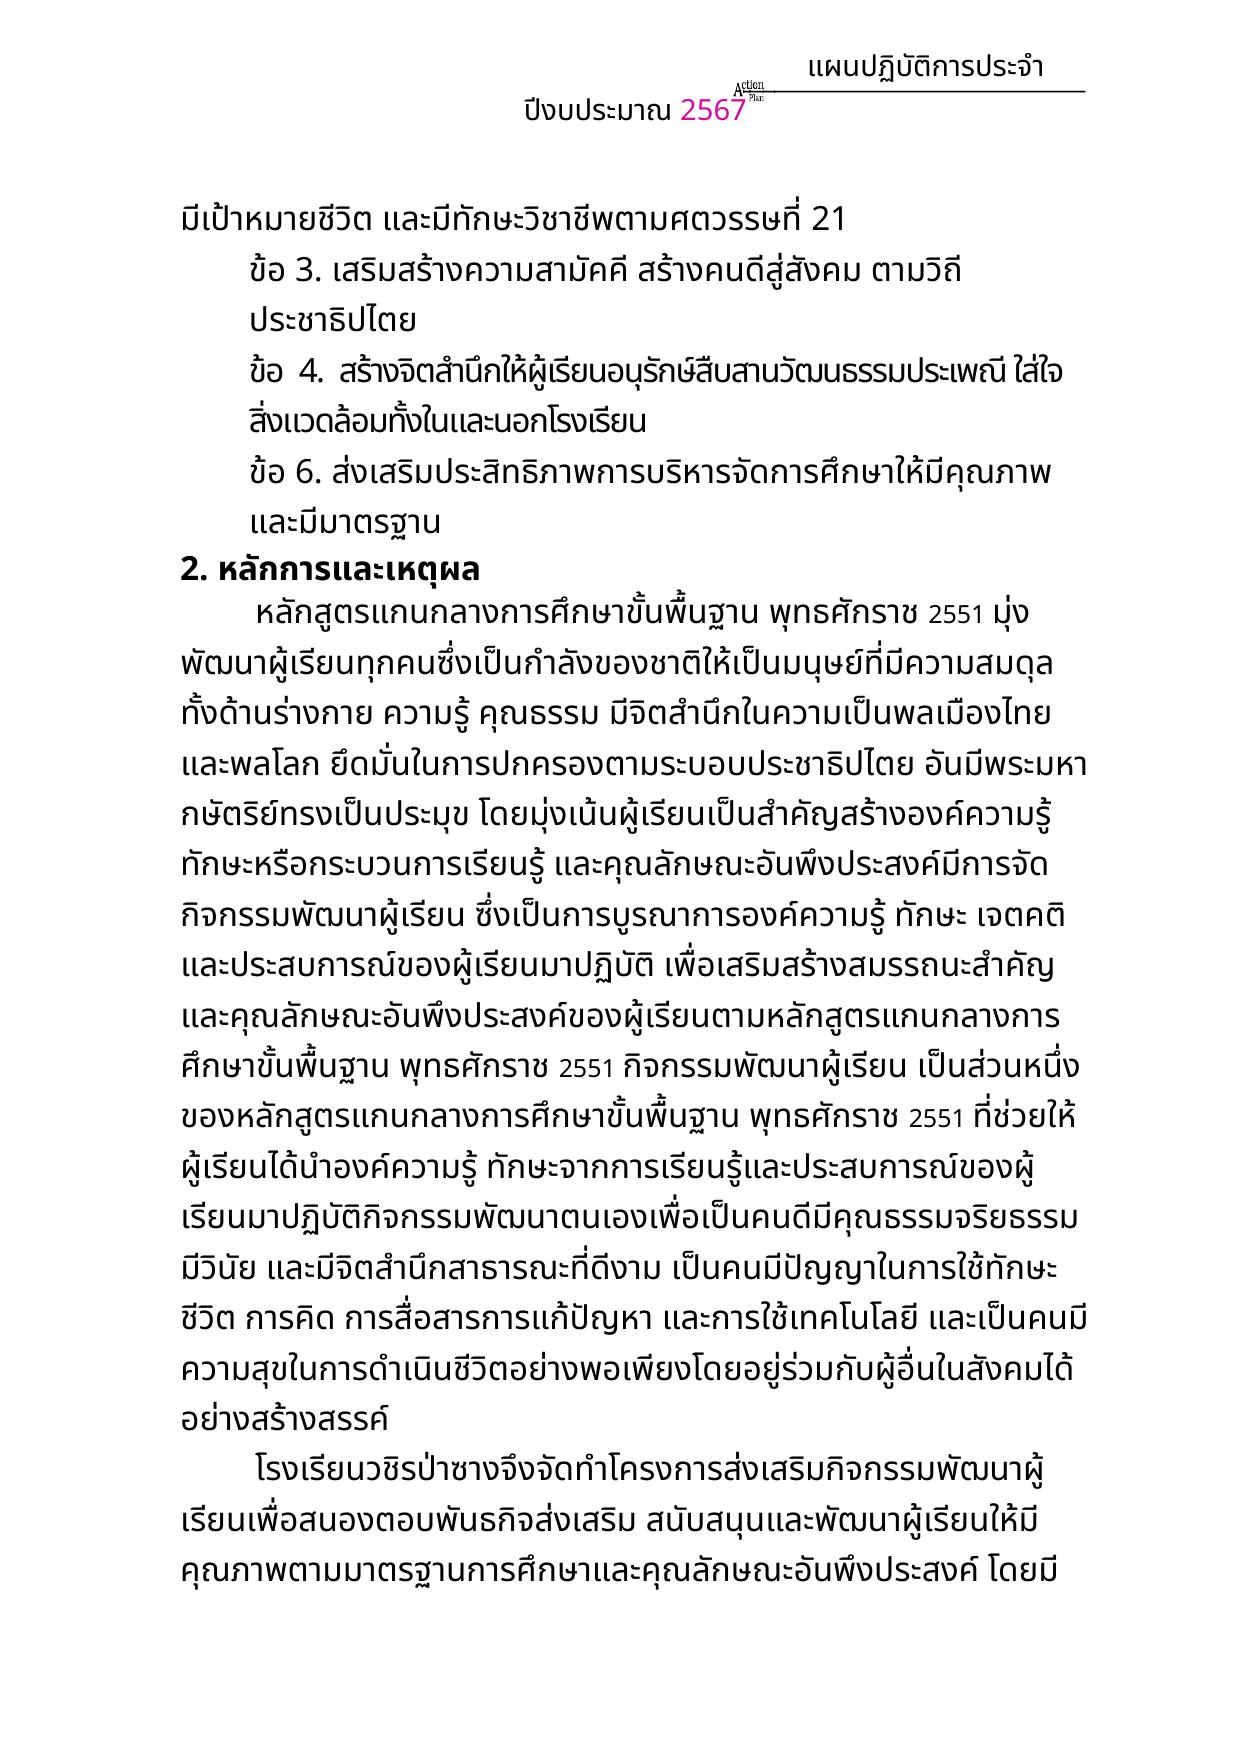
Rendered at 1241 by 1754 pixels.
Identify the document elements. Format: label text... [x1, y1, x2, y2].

list ข้อ 6. ส่งเสริมประสิทธิภาพการบริหารจัดการศึกษาให้มีคุณภาพและมีมาตรฐาน [249, 448, 1090, 549]
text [180, 1445, 1090, 1597]
list ข้อ 3. เสริมสร้างความสามัคคี สร้างคนดีสู่สังคม ตามวิถีประชาธิปไตย [249, 246, 1090, 347]
list ข้อ 4. สร้างจิตสำนึกให้ผู้เรียนอนุรักษ์สืบสานวัฒนธรรมประเพณี ใส่ใจสิ่งแวดล้อมทั้งในและนอกโรงเรียน [249, 347, 1090, 448]
picture [721, 76, 1088, 107]
text หลักสูตรแกนกลางการศึกษาขั้นพื้นฐาน พุทธศักราช 2551 มุ่งพัฒนาผู้เรียนทุกคนซึ่งเป็นกำลังของชาติให้เป็นมนุษย์ที่มีความสมดุลทั้งด้านร่างกาย ความรู้ คุณธรรม มีจิตสำนึกในความเป็นพลเมืองไทยและพลโลก ยึดมั่นในการปกครองตามระบอบประชาธิปไตย อันมีพระมหากษัตริย์ทรงเป็นประมุข โดยมุ่งเน้นผู้เรียนเป็นสำคัญสร้างองค์ความรู้ ทักษะหรือกระบวนการเรียนรู้ และคุณลักษณะอันพึงประสงค์มีการจัดกิจกรรมพัฒนาผู้เรียน ซึ่งเป็นการบูรณาการองค์ความรู้ ทักษะ เจตคติและประสบการณ์ของผู้เรียนมาปฏิบัติ เพื่อเสริมสร้างสมรรถนะสำคัญและคุณลักษณะอันพึงประสงค์ของผู้เรียนตามหลักสูตรแกนกลางการศึกษาขั้นพื้นฐาน พุทธศักราช 2551 กิจกรรมพัฒนาผู้เรียน เป็นส่วนหนึ่งของหลักสูตรแกนกลางการศึกษาขั้นพื้นฐาน พุทธศักราช 2551 ที่ช่วยให้ผู้เรียนได้นำองค์ความรู้ ทักษะจากการเรียนรู้และประสบการณ์ของผู้เรียนมาปฏิบัติกิจกรรมพัฒนาตนเองเพื่อเป็นคนดีมีคุณธรรมจริยธรรมมีวินัย และมีจิตสำนึกสาธารณะที่ดีงาม เป็นคนมีปัญญาในการใช้ทักษะชีวิต การคิด การสื่อสารการแก้ปัญหา และการใช้เทคโนโลยี และเป็นคนมีความสุขในการดำเนินชีวิตอย่างพอเพียงโดยอยู่ร่วมกับผู้อื่นในสังคมได้อย่างสร้างสรรค์ [180, 588, 1090, 1445]
text มีเป้าหมายชีวิต และมีทักษะวิชาชีพตามศตวรรษที่ 21 [180, 195, 1090, 246]
text 2. หลักการและเหตุผล [180, 549, 1090, 588]
